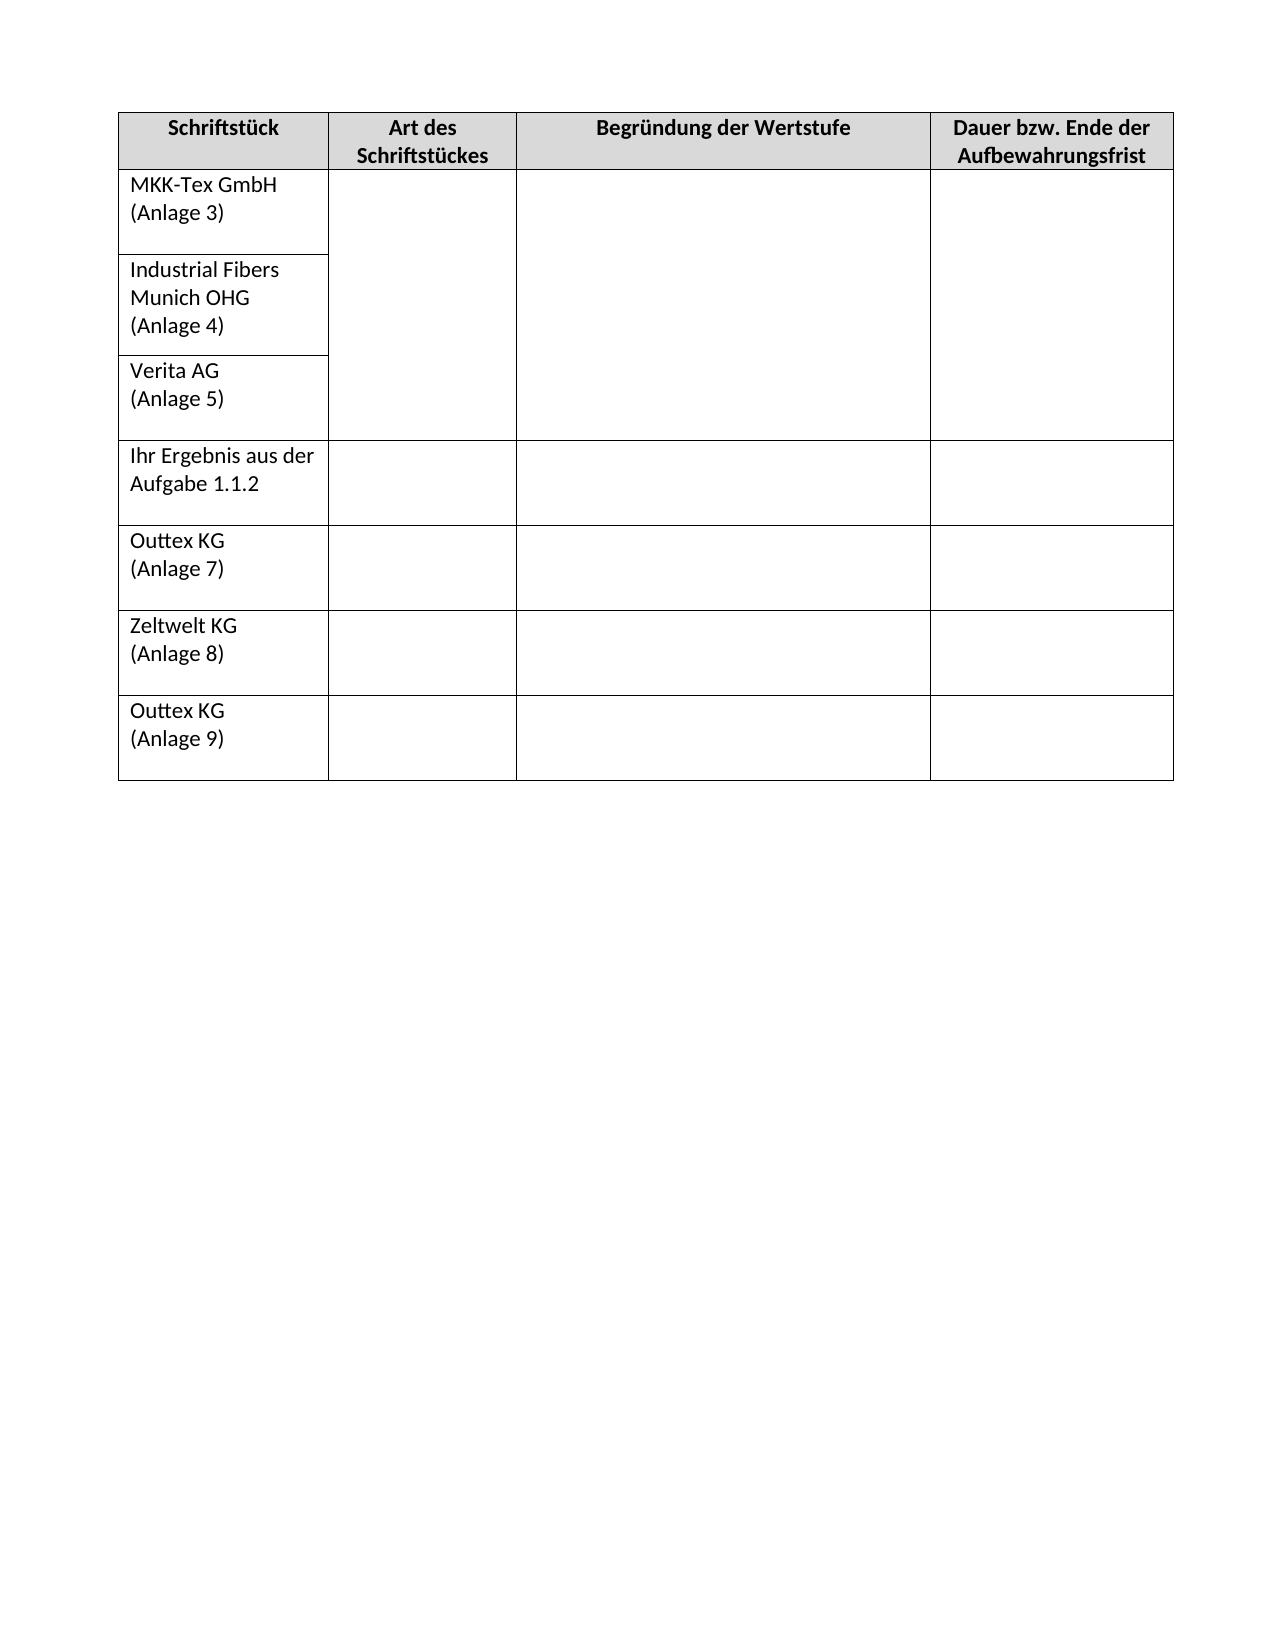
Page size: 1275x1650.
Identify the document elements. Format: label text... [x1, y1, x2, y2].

table_cell [517, 526, 930, 610]
table_header Begründung der Wertstufe [517, 113, 930, 169]
table_cell [517, 611, 930, 695]
table_cell [517, 170, 930, 440]
table_cell [931, 526, 1173, 610]
table_header Dauer bzw. Ende der Aufbewahrungsfrist [931, 113, 1173, 169]
table_header Art des Schriftstückes [329, 113, 516, 169]
table_cell [329, 696, 516, 780]
table_header Schriftstück [119, 113, 328, 169]
table_cell MKK-Tex GmbH (Anlage 3) [119, 170, 328, 254]
table_cell Industrial Fibers Munich OHG (Anlage 4) [119, 255, 328, 355]
table_cell [931, 170, 1173, 440]
table_cell [517, 696, 930, 780]
table_cell [329, 526, 516, 610]
table_cell Ihr Ergebnis aus der Aufgabe 1.1.2 [119, 441, 328, 525]
table_cell Outtex KG (Anlage 7) [119, 526, 328, 610]
table_cell [329, 170, 516, 440]
table_cell [329, 611, 516, 695]
table_cell Zeltwelt KG (Anlage 8) [119, 611, 328, 695]
table_cell Outtex KG (Anlage 9) [119, 696, 328, 780]
table_cell Verita AG (Anlage 5) [119, 356, 328, 440]
table_cell [517, 441, 930, 525]
table_cell [931, 611, 1173, 695]
table_cell [329, 441, 516, 525]
table_cell [931, 696, 1173, 780]
table_cell [931, 441, 1173, 525]
